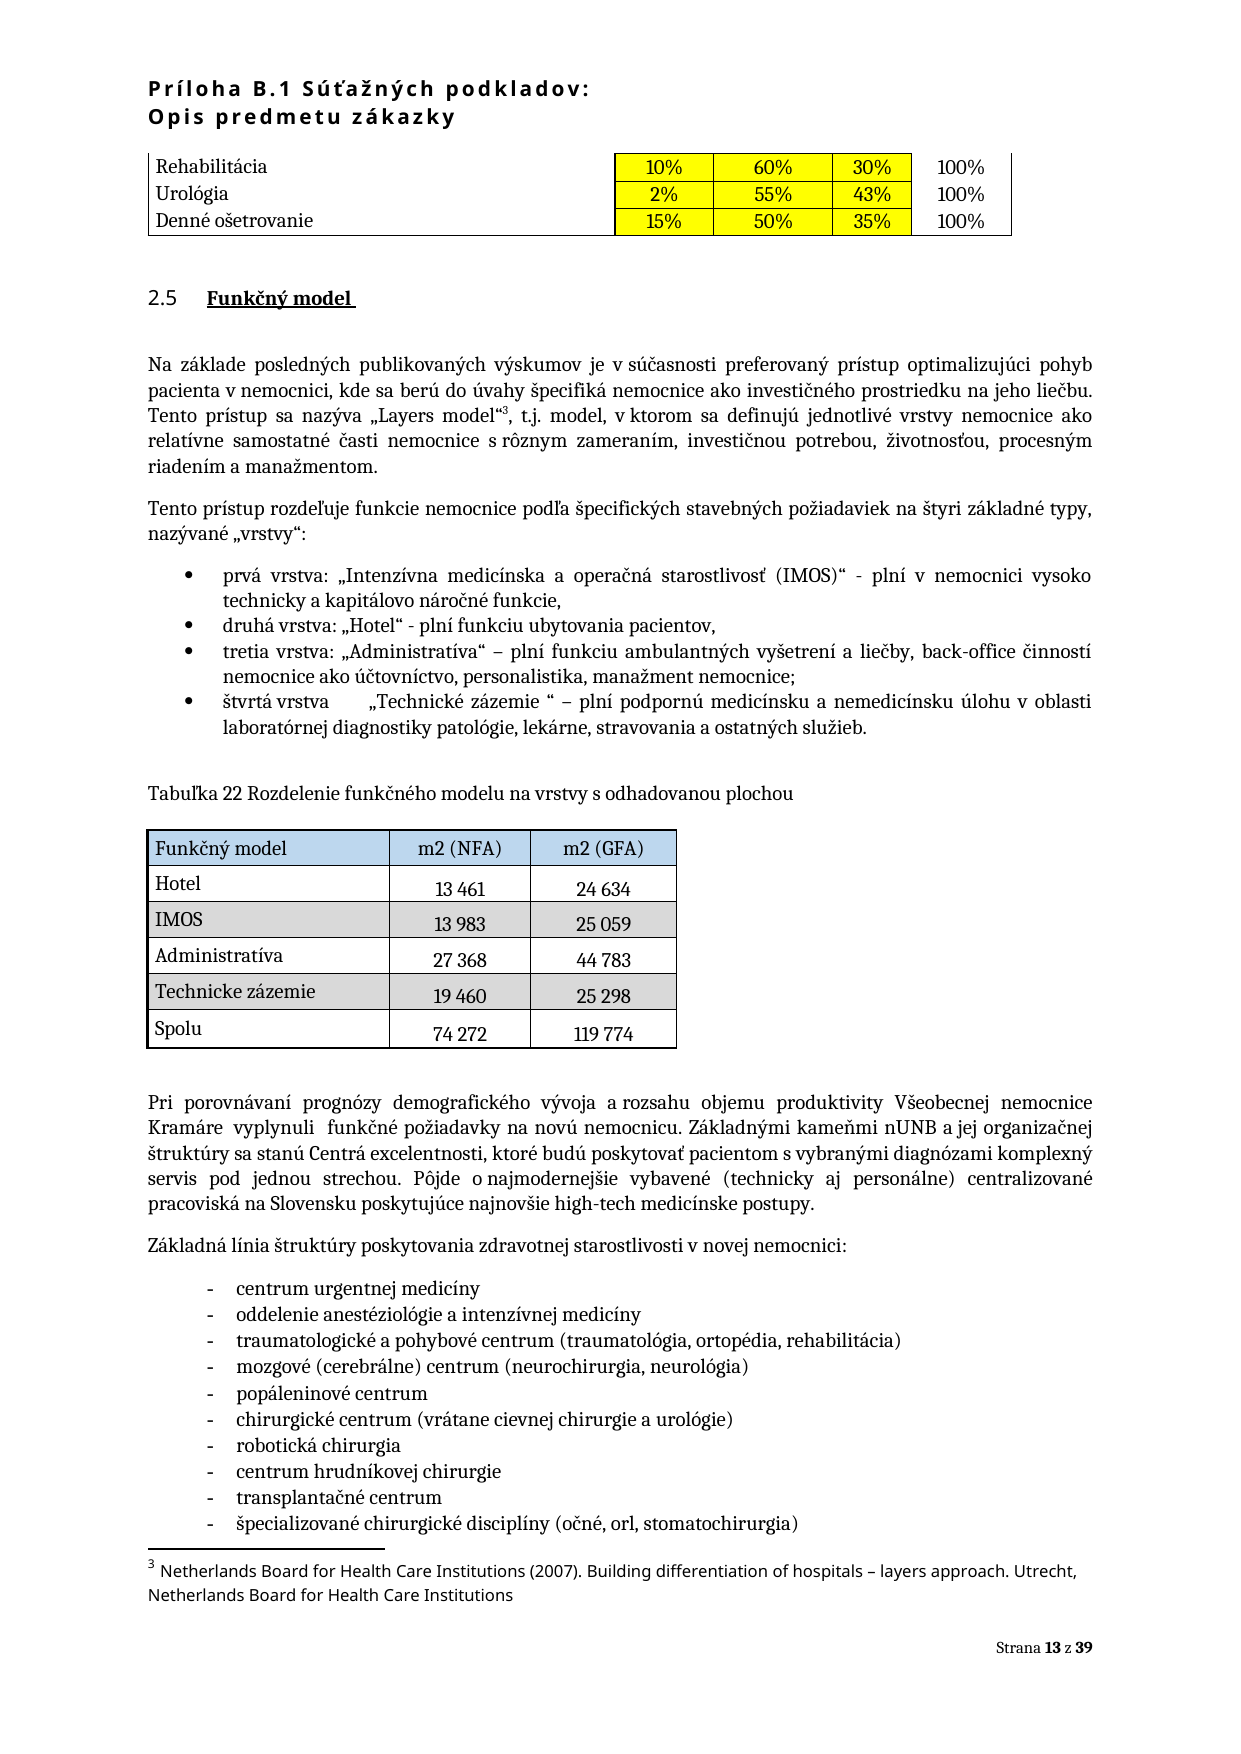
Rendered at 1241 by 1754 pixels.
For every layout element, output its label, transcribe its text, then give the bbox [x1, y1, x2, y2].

table_cell Technicke zázemie [149, 974, 389, 1009]
list traumatologické a pohybové centrum (traumatológia, ortopédia, rehabilitácia) [207, 1328, 1093, 1353]
text Základná línia štruktúry poskytovania zdravotnej starostlivosti v novej nemocnici: [148, 1234, 1093, 1258]
table_header Funkčný model [149, 831, 389, 865]
table_cell 100% [912, 208, 1011, 235]
table_cell 25 059 [531, 902, 676, 937]
list transplantačné centrum [207, 1485, 1093, 1510]
table_cell 19 460 [390, 974, 530, 1009]
text Tento prístup rozdeľuje funkcie nemocnice podľa špecifických stavebných požiadaviek na štyri základné typy, nazývané „vrstvy“: [148, 496, 1093, 546]
table_cell 43% [833, 182, 911, 208]
text Pri porovnávaní prognózy demografického vývoja a rozsahu objemu produktivity Všeobecnej nemocnice Kramáre vyplynuli funkčné požiadavky na novú nemocnicu. Základnými kameňmi nUNB a jej organizačnej štruktúry sa stanú Centrá excelentnosti, ktoré budú poskytovať pacientom s vybranými diagnózami komplexný servis pod jednou strechou. Pôjde o najmodernejšie vybavené (technicky aj personálne) centralizované pracoviská na Slovensku poskytujúce najnovšie high-tech medicínske postupy. [148, 1091, 1093, 1216]
table_cell Rehabilitácia [149, 153, 614, 181]
text Na základe posledných publikovaných výskumov je v súčasnosti preferovaný prístup optimalizujúci pohyb pacienta v nemocnici, kde sa berú do úvahy špecifiká nemocnice ako investičného prostriedku na jeho liečbu. Tento prístup sa nazýva „Layers model“, t.j. model, v ktorom sa definujú jednotlivé vrstvy nemocnice ako relatívne samostatné časti nemocnice s rôznym zameraním, investičnou potrebou, životnosťou, procesným riadením a manažmentom. [148, 353, 1093, 478]
table_cell 25 298 [531, 974, 676, 1009]
table_cell 24 634 [531, 866, 676, 901]
table_cell 60% [714, 154, 832, 181]
table_cell Denné ošetrovanie [149, 208, 614, 235]
list oddelenie anestéziológie a intenzívnej medicíny [207, 1302, 1093, 1327]
table_cell Administratíva [149, 938, 389, 973]
list centrum hrudníkovej chirurgie [207, 1459, 1093, 1484]
list špecializované chirurgické disciplíny (očné, orl, stomatochirurgia) [207, 1511, 1093, 1536]
table_cell Hotel [149, 866, 389, 901]
table_cell 2% [616, 182, 713, 208]
text Tabuľka 22 Rozdelenie funkčného modelu na vrstvy s odhadovanou plochou [148, 781, 1093, 805]
table_cell 30% [833, 154, 911, 181]
list tretia vrstva: „Administratíva“ – plní funkciu ambulantných vyšetrení a liečby, back-office činností nemocnice ako účtovníctvo, personalistika, manažment nemocnice; [185, 639, 1093, 689]
table_cell 100% [912, 181, 1011, 208]
list mozgové (cerebrálne) centrum (neurochirurgia, neurológia) [207, 1354, 1093, 1379]
list prvá vrstva: „Intenzívna medicínska a operačná starostlivosť (IMOS)“ - plní v nemocnici vysoko technicky a kapitálovo náročné funkcie, [185, 563, 1093, 613]
table_cell Urológia [149, 181, 614, 208]
table_cell 13 983 [390, 902, 530, 937]
table_cell 13 461 [390, 866, 530, 901]
list druhá vrstva: „Hotel“ - plní funkciu ubytovania pacientov, [185, 614, 1093, 638]
table_cell IMOS [149, 902, 389, 937]
table_cell 27 368 [390, 938, 530, 973]
list chirurgické centrum (vrátane cievnej chirurgie a urológie) [207, 1407, 1093, 1431]
table_cell 119 774 [531, 1010, 676, 1047]
list centrum urgentnej medicíny [207, 1276, 1093, 1301]
subtitle Funkčný model [148, 283, 1093, 311]
table_cell Spolu [149, 1010, 389, 1047]
list robotická chirurgia [207, 1433, 1093, 1457]
table_cell 55% [714, 182, 832, 208]
list štvrtá vrstva „Technické zázemie “ – plní podpornú medicínsku a nemedicínsku úlohu v oblasti laboratórnej diagnostiky patológie, lekárne, stravovania a ostatných služieb. [185, 690, 1093, 739]
table_header m2 (GFA) [531, 831, 676, 865]
table_header m2 (NFA) [390, 831, 530, 865]
list popáleninové centrum [207, 1381, 1093, 1405]
table_cell 74 272 [390, 1010, 530, 1047]
table_cell 50% [714, 209, 832, 235]
table_cell 100% [912, 153, 1011, 181]
table_cell 10% [616, 154, 713, 181]
table_cell 44 783 [531, 938, 676, 973]
table_cell 15% [616, 209, 713, 235]
table_cell 35% [833, 209, 911, 235]
